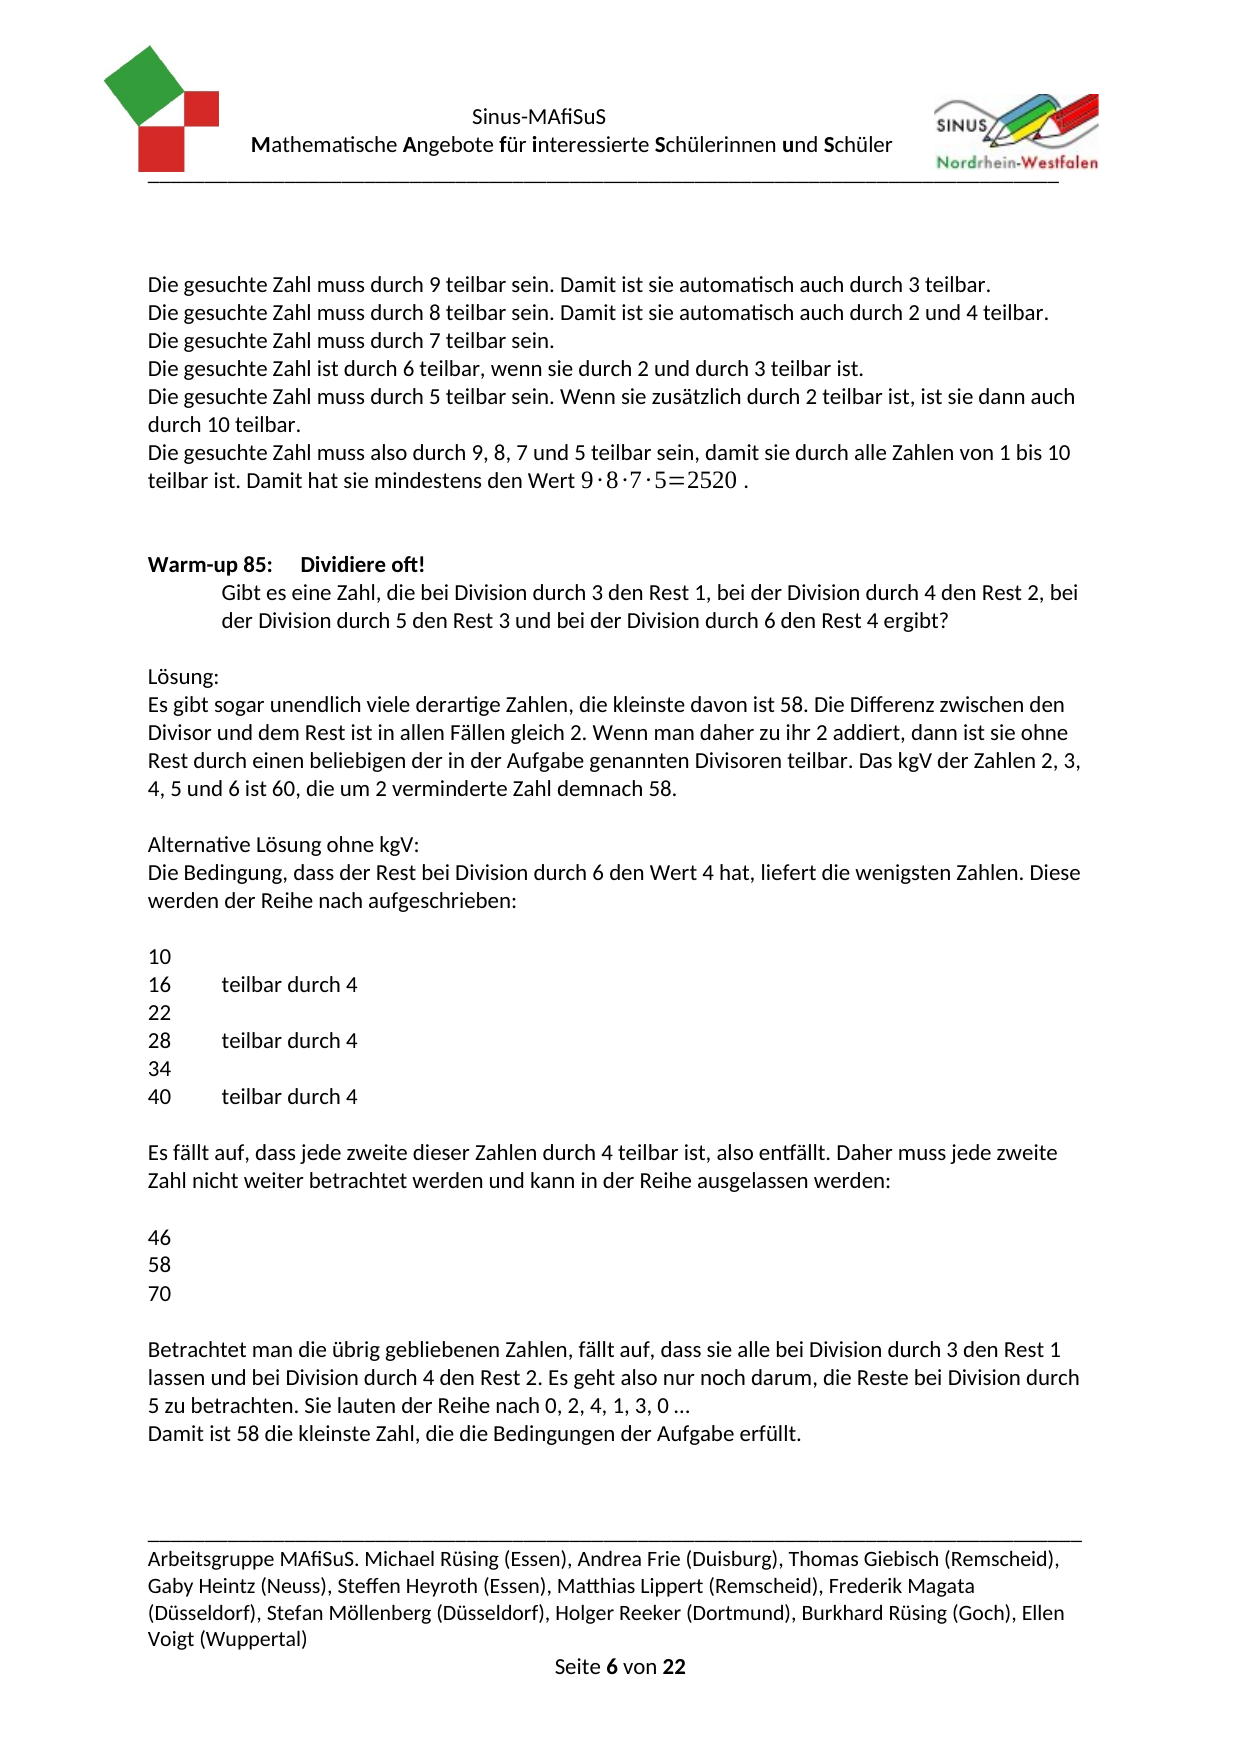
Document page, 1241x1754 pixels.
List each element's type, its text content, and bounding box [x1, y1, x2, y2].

picture [103, 45, 219, 172]
text Lösung: [148, 662, 1093, 690]
text Es gibt sogar unendlich viele derartige Zahlen, die kleinste davon ist 58. Die Differenz zwischen den Divisor und dem Rest ist in allen Fällen gleich 2. Wenn man daher zu ihr 2 addiert, dann ist sie ohne Rest durch einen beliebigen der in der Aufgabe genannten Divisoren teilbar. Das kgV der Zahlen 2, 3, 4, 5 und 6 ist 60, die um 2 verminderte Zahl demnach 58. [148, 690, 1093, 802]
text 46 [148, 1223, 1093, 1251]
text 40 teilbar durch 4 [148, 1082, 1093, 1111]
text Die gesuchte Zahl muss also durch 9, 8, 7 und 5 teilbar sein, damit sie durch alle Zahlen von 1 bis 10 teilbar ist. Damit hat sie mindestens den Wert . [148, 438, 1093, 494]
text Alternative Lösung ohne kgV: [148, 830, 1093, 858]
text Damit ist 58 die kleinste Zahl, die die Bedingungen der Aufgabe erfüllt. [148, 1419, 1093, 1447]
text 58 [148, 1251, 1093, 1279]
text Die Bedingung, dass der Rest bei Division durch 6 den Wert 4 hat, liefert die wenigsten Zahlen. Diese werden der Reihe nach aufgeschrieben: [148, 858, 1093, 914]
text 70 [148, 1279, 1093, 1307]
text 10 [148, 942, 1093, 970]
text Die gesuchte Zahl ist durch 6 teilbar, wenn sie durch 2 und durch 3 teilbar ist. [148, 354, 1093, 382]
text Betrachtet man die übrig gebliebenen Zahlen, fällt auf, dass sie alle bei Division durch 3 den Rest 1 lassen und bei Division durch 4 den Rest 2. Es geht also nur noch darum, die Reste bei Division durch 5 zu betrachten. Sie lauten der Reihe nach 0, 2, 4, 1, 3, 0 … [148, 1335, 1093, 1419]
text Die gesuchte Zahl muss durch 9 teilbar sein. Damit ist sie automatisch auch durch 3 teilbar. [148, 270, 1093, 298]
text Gibt es eine Zahl, die bei Division durch 3 den Rest 1, bei der Division durch 4 den Rest 2, bei der Division durch 5 den Rest 3 und bei der Division durch 6 den Rest 4 ergibt? [221, 578, 1093, 634]
text Es fällt auf, dass jede zweite dieser Zahlen durch 4 teilbar ist, also entfällt. Daher muss jede zweite Zahl nicht weiter betrachtet werden und kann in der Reihe ausgelassen werden: [148, 1138, 1093, 1194]
text 16 teilbar durch 4 [148, 970, 1093, 998]
text 22 [148, 998, 1093, 1026]
text Die gesuchte Zahl muss durch 5 teilbar sein. Wenn sie zusätzlich durch 2 teilbar ist, ist sie dann auch durch 10 teilbar. [148, 382, 1093, 438]
text Warm-up 85: Dividiere oft! [148, 550, 1093, 578]
picture [934, 94, 1099, 173]
text Die gesuchte Zahl muss durch 8 teilbar sein. Damit ist sie automatisch auch durch 2 und 4 teilbar. [148, 298, 1093, 326]
text Die gesuchte Zahl muss durch 7 teilbar sein. [148, 326, 1093, 354]
text 28 teilbar durch 4 [148, 1026, 1093, 1054]
text 34 [148, 1054, 1093, 1082]
